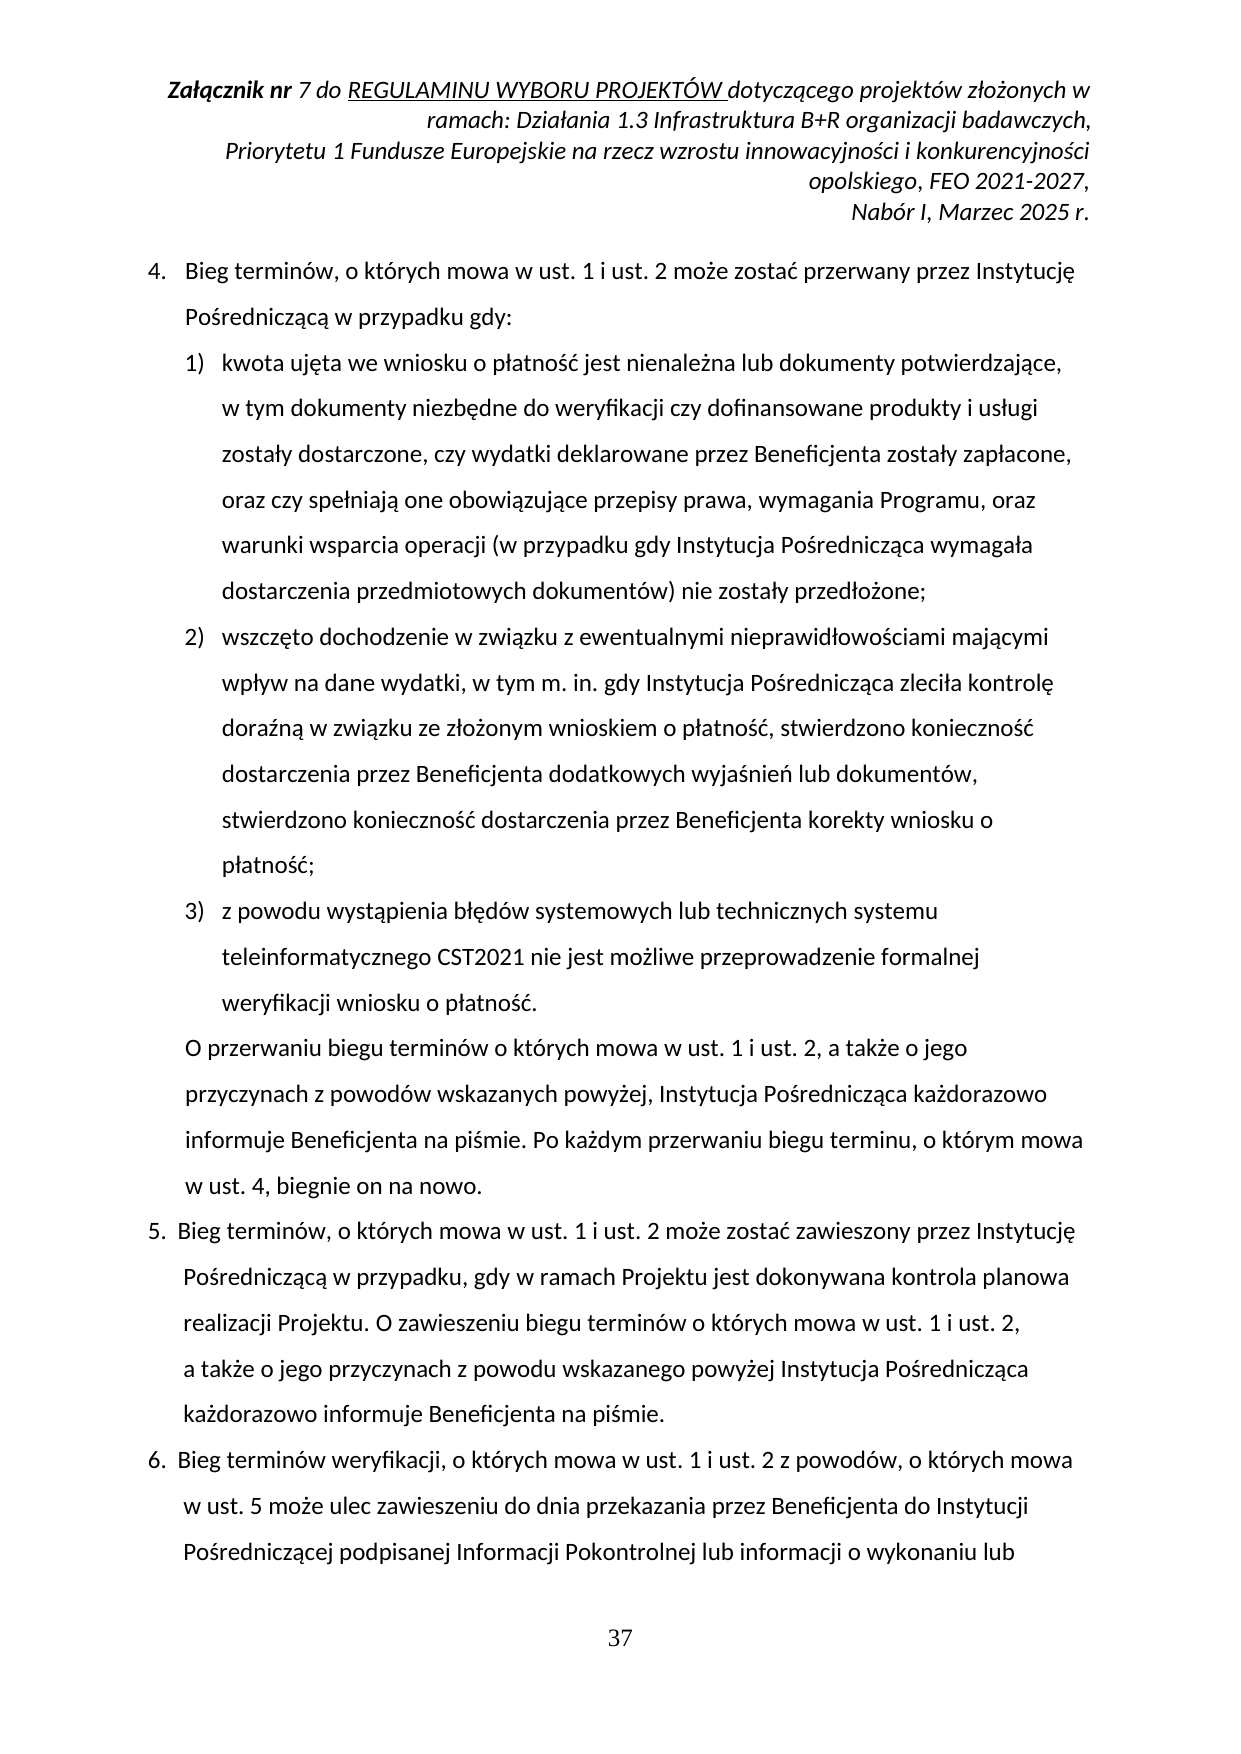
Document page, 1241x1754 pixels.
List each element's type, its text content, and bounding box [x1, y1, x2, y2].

list z powodu wystąpienia błędów systemowych lub technicznych systemu teleinformatycznego CST2021 nie jest możliwe przeprowadzenie formalnej weryfikacji wniosku o płatność. [184, 895, 1092, 1017]
list Bieg terminów, o których mowa w ust. 1 i ust. 2 może zostać zawieszony przez Instytucję Pośredniczącą w przypadku, gdy w ramach Projektu jest dokonywana kontrola planowa realizacji Projektu. O zawieszeniu biegu terminów o których mowa w ust. 1 i ust. 2, a także o jego przyczynach z powodu wskazanego powyżej Instytucja Pośrednicząca każdorazowo informuje Beneficjenta na piśmie. [148, 1216, 1092, 1429]
list kwota ujęta we wniosku o płatność jest nienależna lub dokumenty potwierdzające, w tym dokumenty niezbędne do weryfikacji czy dofinansowane produkty i usługi zostały dostarczone, czy wydatki deklarowane przez Beneficjenta zostały zapłacone, oraz czy spełniają one obowiązujące przepisy prawa, wymagania Programu, oraz warunki wsparcia operacji (w przypadku gdy Instytucja Pośrednicząca wymagała dostarczenia przedmiotowych dokumentów) nie zostały przedłożone; [184, 347, 1092, 606]
list Bieg terminów, o których mowa w ust. 1 i ust. 2 może zostać przerwany przez Instytucję Pośredniczącą w przypadku gdy: [148, 255, 1092, 331]
text O przerwaniu biegu terminów o których mowa w ust. 1 i ust. 2, a także o jego przyczynach z powodów wskazanych powyżej, Instytucja Pośrednicząca każdorazowo informuje Beneficjenta na piśmie. Po każdym przerwaniu biegu terminu, o którym mowa w ust. 4, biegnie on na nowo. [185, 1033, 1092, 1200]
list wszczęto dochodzenie w związku z ewentualnymi nieprawidłowościami mającymi wpływ na dane wydatki, w tym m. in. gdy Instytucja Pośrednicząca zleciła kontrolę doraźną w związku ze złożonym wnioskiem o płatność, stwierdzono konieczność dostarczenia przez Beneficjenta dodatkowych wyjaśnień lub dokumentów, stwierdzono konieczność dostarczenia przez Beneficjenta korekty wniosku o płatność; [184, 621, 1092, 880]
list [148, 1444, 1092, 1566]
